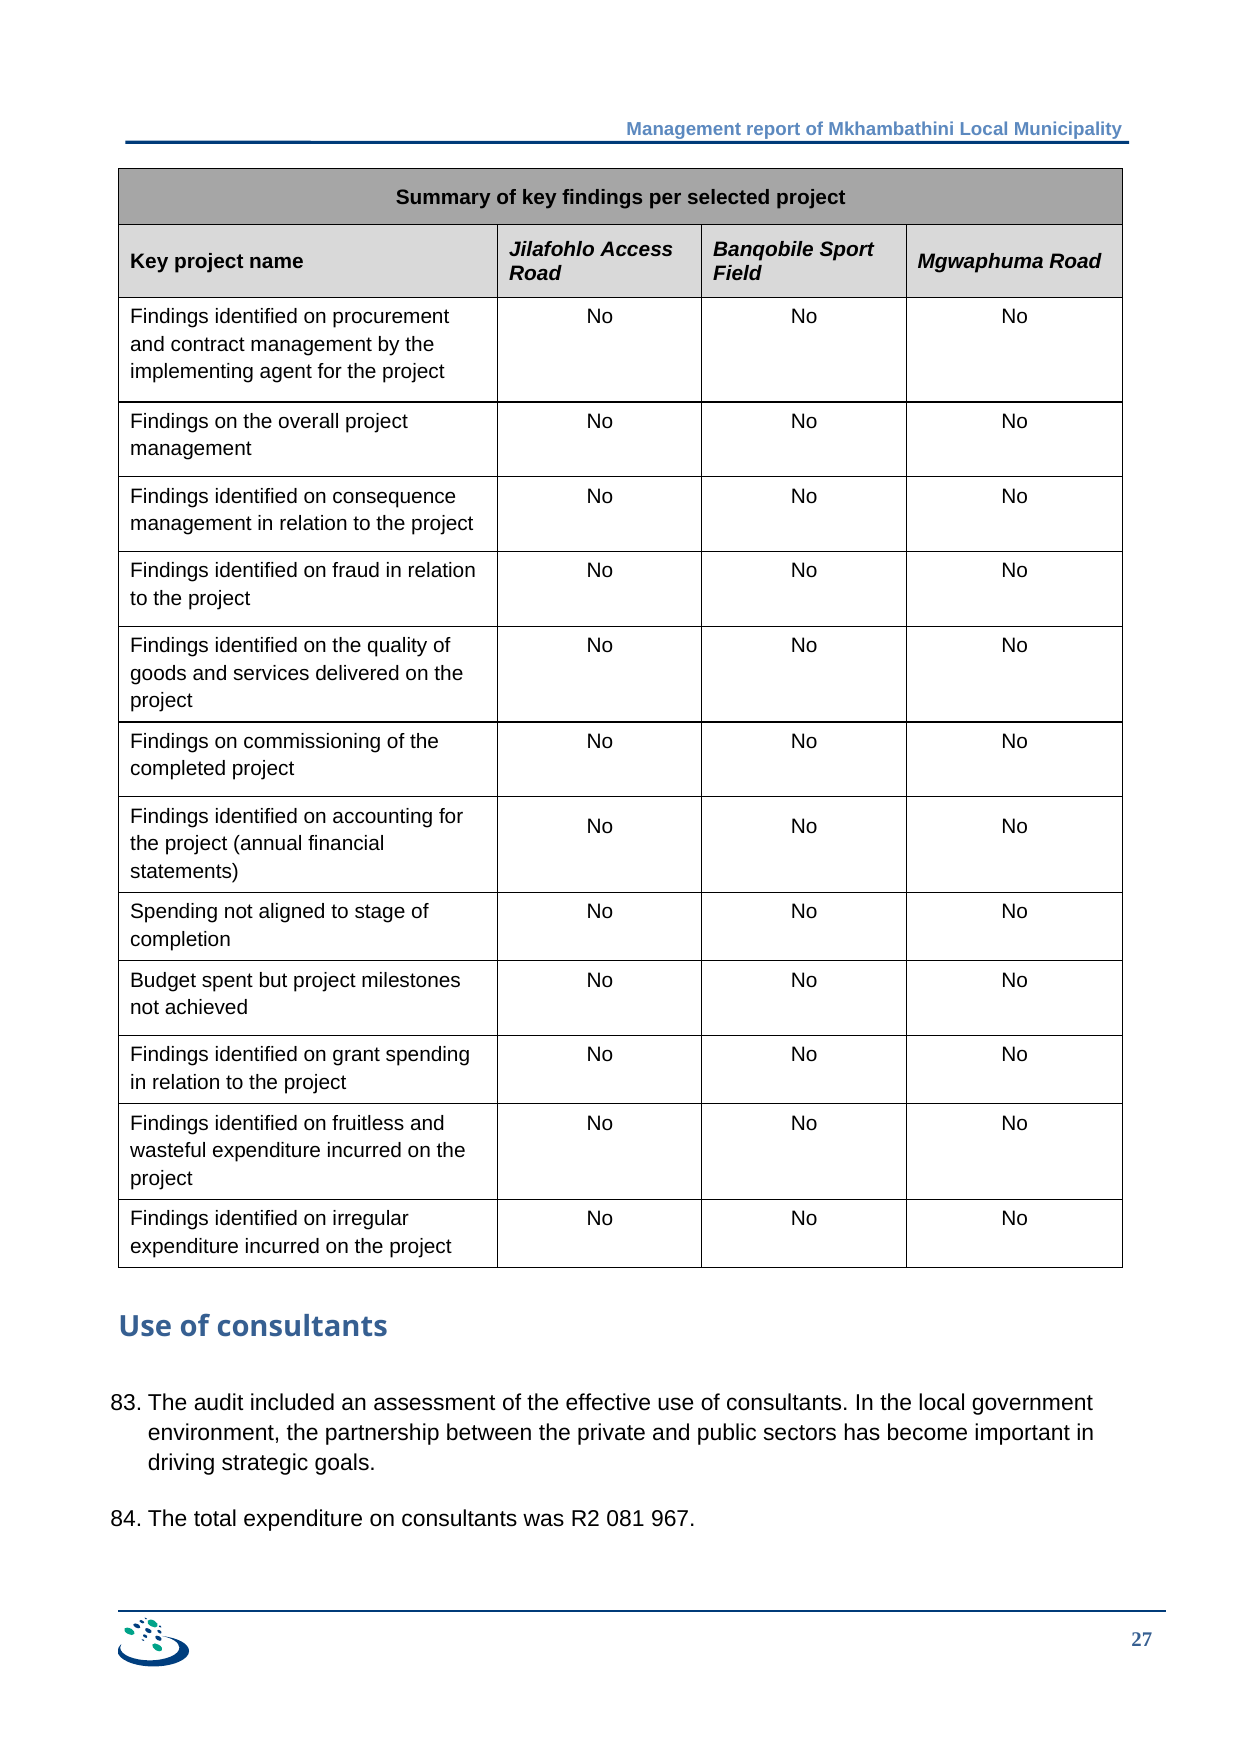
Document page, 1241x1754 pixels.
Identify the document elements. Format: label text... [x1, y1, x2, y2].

table_cell Findings identified on the quality of goods and services delivered on the project [119, 627, 497, 721]
table_cell No [702, 627, 906, 721]
table_cell No [702, 893, 906, 960]
table_cell Jilafohlo Access Road [498, 225, 701, 297]
table_cell No [702, 1200, 906, 1267]
table_cell Spending not aligned to stage of completion [119, 893, 497, 960]
list The total expenditure on consultants was R2 081 967. [110, 1504, 1122, 1531]
table_cell No [498, 477, 701, 551]
table_cell No [498, 1104, 701, 1199]
table_cell No [702, 797, 906, 892]
table_cell No [702, 1104, 906, 1199]
table_cell No [907, 1104, 1122, 1199]
table_header Summary of key findings per selected project [119, 169, 1122, 224]
subtitle Use of consultants [118, 1306, 1122, 1345]
table_cell Findings identified on fruitless and wasteful expenditure incurred on the project [119, 1104, 497, 1199]
table_cell No [907, 298, 1122, 401]
table_cell Findings identified on irregular expenditure incurred on the project [119, 1200, 497, 1267]
table_cell No [498, 723, 701, 796]
table_cell No [907, 893, 1122, 960]
table_cell Findings identified on consequence management in relation to the project [119, 477, 497, 551]
table_cell No [498, 961, 701, 1035]
table_cell No [702, 403, 906, 476]
table_cell No [907, 797, 1122, 892]
table_cell No [498, 298, 701, 401]
table_cell No [702, 1036, 906, 1103]
table_cell No [498, 627, 701, 721]
table_cell No [498, 552, 701, 626]
table_cell No [702, 723, 906, 796]
table_cell No [907, 723, 1122, 796]
table_cell No [498, 1200, 701, 1267]
list The audit included an assessment of the effective use of consultants. In the local government environment, the partnership between the private and public sectors has become important in driving strategic goals. [110, 1389, 1122, 1476]
table_cell No [702, 961, 906, 1035]
table_cell No [498, 403, 701, 476]
table_cell Findings identified on accounting for the project (annual financial statements) [119, 797, 497, 892]
table_cell Findings identified on grant spending in relation to the project [119, 1036, 497, 1103]
table_cell No [907, 477, 1122, 551]
table_cell Findings on the overall project management [119, 403, 497, 476]
table_cell No [702, 298, 906, 401]
table_cell Mgwaphuma Road [907, 225, 1122, 297]
table_cell No [907, 627, 1122, 721]
table_cell No [498, 1036, 701, 1103]
table_cell No [907, 961, 1122, 1035]
table_cell Key project name [119, 225, 497, 297]
table_cell Findings identified on fraud in relation to the project [119, 552, 497, 626]
table_cell Findings identified on procurement and contract management by the implementing agent for the project [119, 298, 497, 401]
table_cell No [498, 797, 701, 892]
table_cell No [702, 552, 906, 626]
table_cell No [907, 1200, 1122, 1267]
table_cell Budget spent but project milestones not achieved [119, 961, 497, 1035]
table_cell Findings on commissioning of the completed project [119, 723, 497, 796]
table_cell No [907, 552, 1122, 626]
table_cell Banqobile Sport Field [702, 225, 906, 297]
table_cell No [702, 477, 906, 551]
table_cell No [498, 893, 701, 960]
table_cell No [907, 403, 1122, 476]
table_cell No [907, 1036, 1122, 1103]
